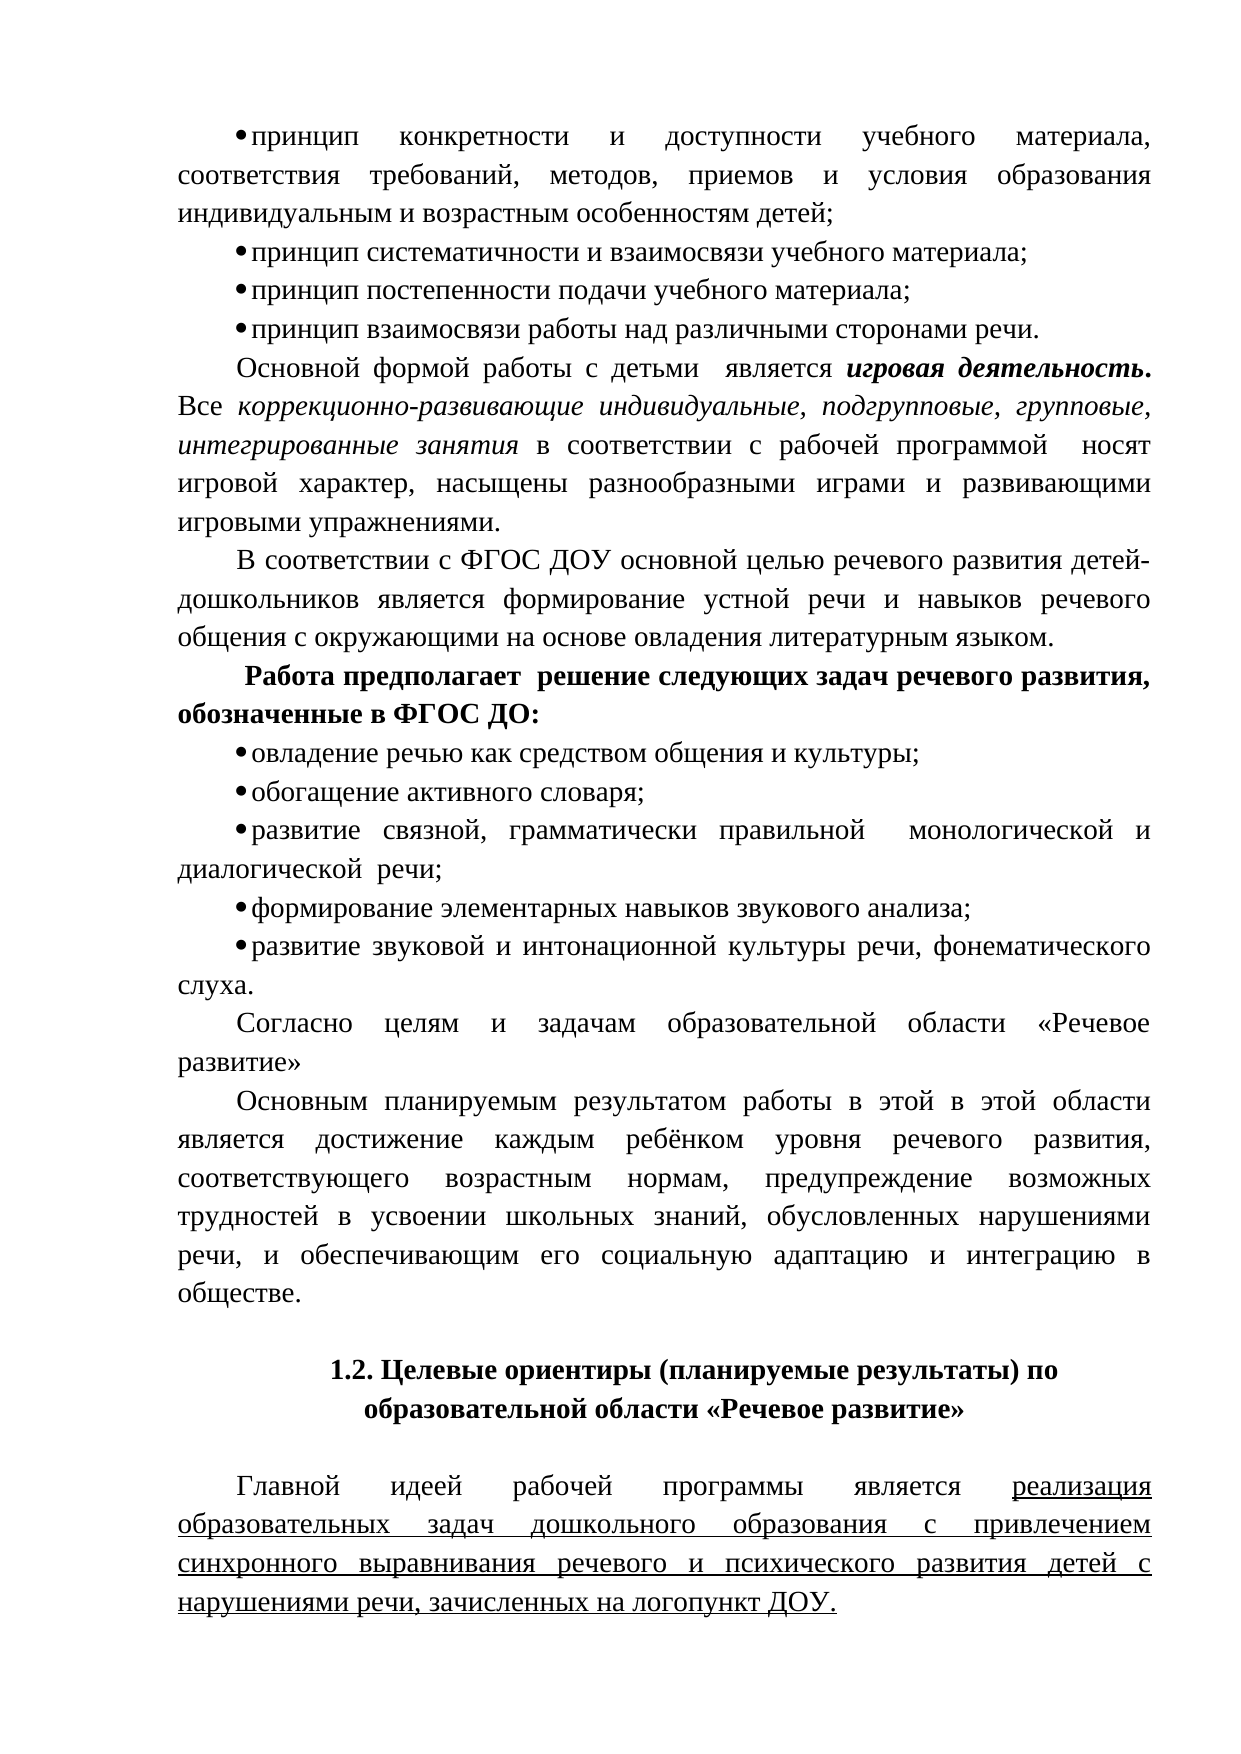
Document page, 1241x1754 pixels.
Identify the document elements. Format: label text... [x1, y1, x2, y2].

text Главной идеей рабочей программы является реализация образовательных задач дошкольного образования с привлечением синхронного выравнивания речевого и психического развития детей с нарушениями речи, зачисленных на логопункт ДОУ. [177, 1575, 1152, 1617]
text 1.2. Целевые ориентиры (планируемые результаты) по образовательной области «Речевое развитие» [177, 1352, 1152, 1424]
text Работа предполагает решение следующих задач речевого развития, обозначенные в ФГОС ДО: [177, 658, 1152, 730]
text Главной идеей рабочей программы является реализация образовательных задач дошкольного образования с привлечением синхронного выравнивания речевого и психического развития детей с нарушениями речи, зачисленных на логопункт ДОУ. [177, 1468, 1152, 1536]
list принцип постепенности подачи учебного материала; [177, 272, 1152, 306]
list развитие связной, грамматически правильной монологической и диалогической речи; [177, 812, 1152, 885]
list формирование элементарных навыков звукового анализа; [177, 890, 1152, 923]
list принцип систематичности и взаимосвязи учебного материала; [177, 234, 1152, 267]
text В соответствии с ФГОС ДОУ основной целью речевого развития детей-дошкольников является формирование устной речи и навыков речевого общения с окружающими на основе овладения литературным языком. [177, 542, 1152, 653]
text Согласно целям и задачам образовательной области «Речевое развитие» [177, 1006, 1152, 1078]
list принцип взаимосвязи работы над различными сторонами речи. [177, 311, 1152, 345]
list овладение речью как средством общения и культуры; [177, 735, 1152, 769]
text Основным планируемым результатом работы в этой в этой области является достижение каждым ребёнком уровня речевого развития, соответствующего возрастным нормам, предупреждение возможных трудностей в усвоении школьных знаний, обусловленных нарушениями речи, и обеспечивающим его социальную адаптацию и интеграцию в обществе. [177, 1083, 1152, 1309]
text Основной формой работы с детьми является игровая деятельность. Все коррекционно-развивающие индивидуальные, подгрупповые, групповые, интегрированные занятия в соответствии с рабочей программой носят игровой характер, насыщены разнообразными играми и развивающими игровыми упражнениями. [177, 350, 1152, 537]
text Главной идеей рабочей программы является реализация образовательных задач дошкольного образования с привлечением синхронного выравнивания речевого и психического развития детей с нарушениями речи, зачисленных на логопункт ДОУ. [177, 1537, 1152, 1574]
list обогащение активного словаря; [177, 774, 1152, 807]
list принцип конкретности и доступности учебного материала, соответствия требований, методов, приемов и условия образования индивидуальным и возрастным особенностям детей; [177, 118, 1152, 229]
list развитие звуковой и интонационной культуры речи, фонематического слуха. [177, 928, 1152, 1001]
